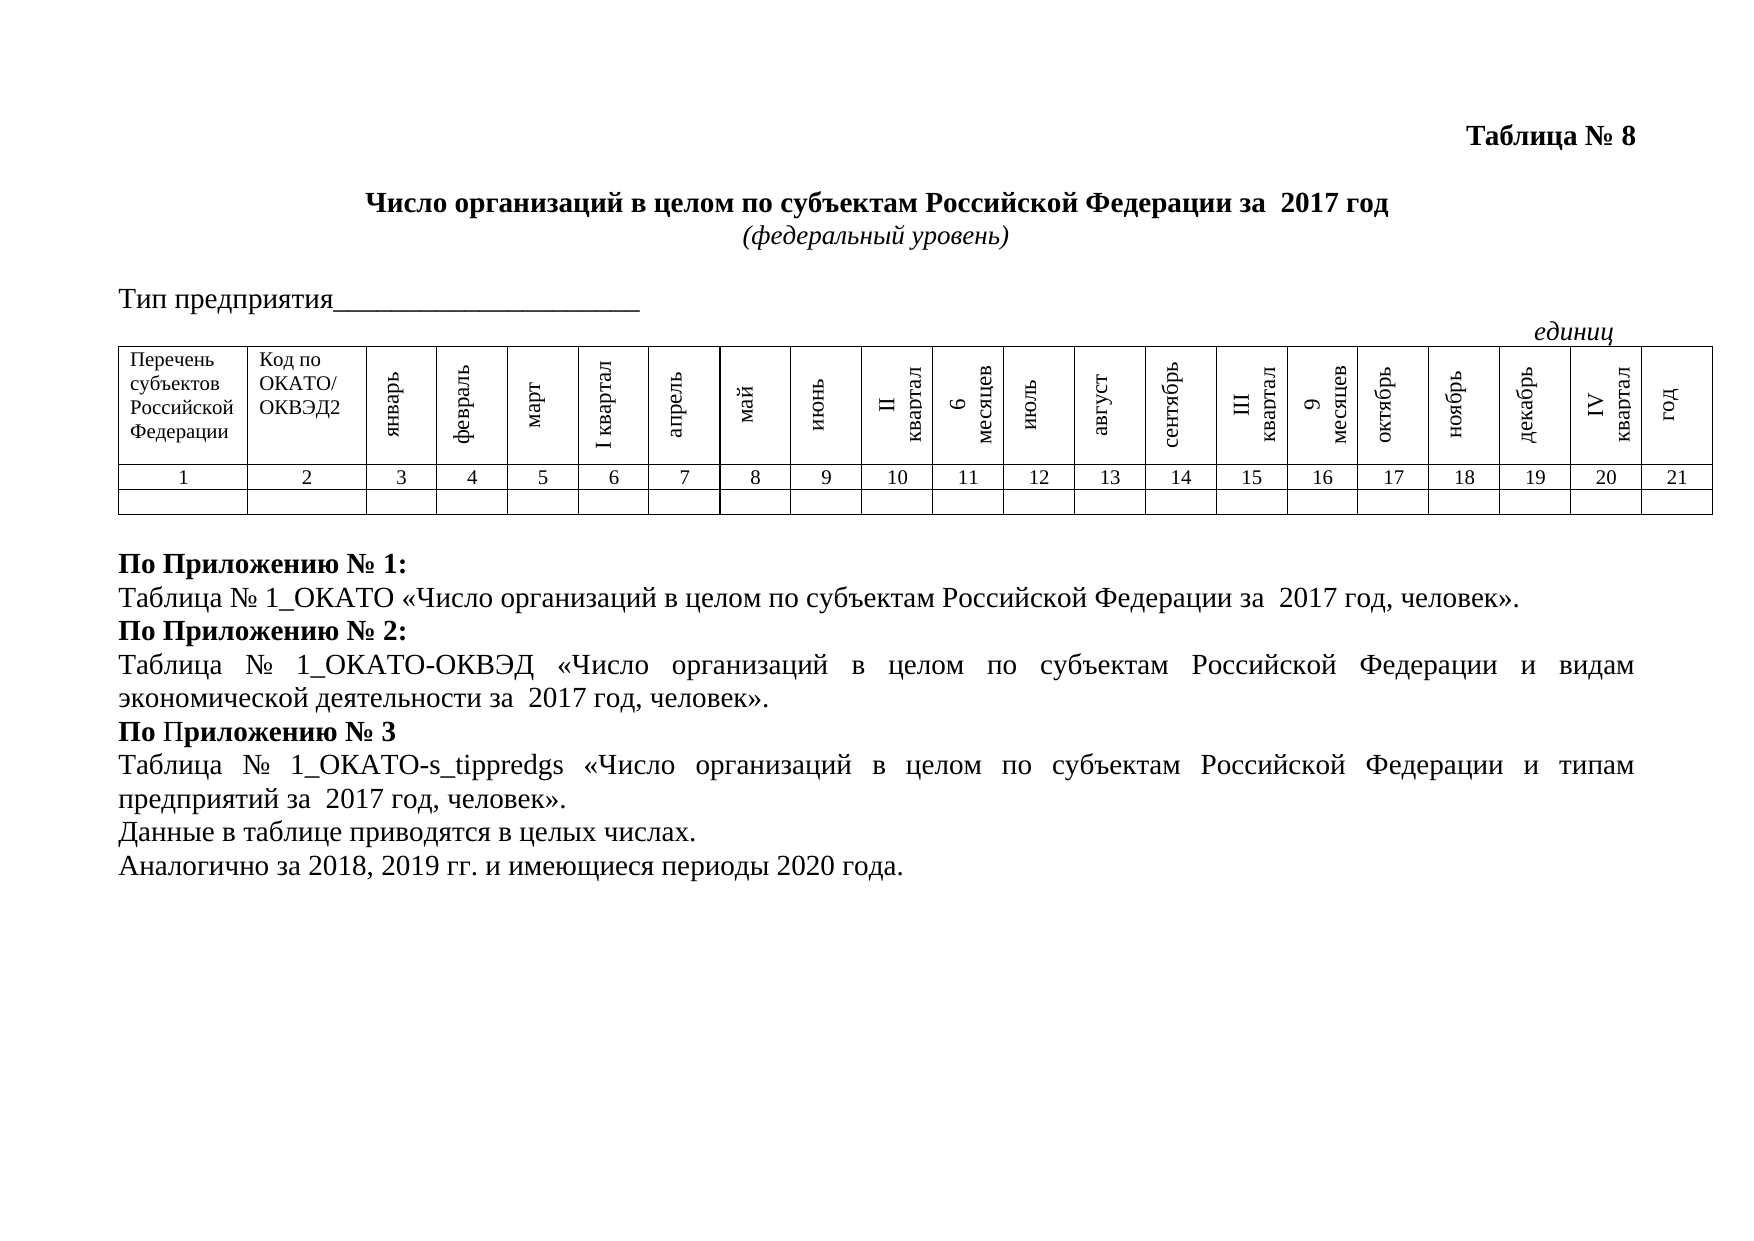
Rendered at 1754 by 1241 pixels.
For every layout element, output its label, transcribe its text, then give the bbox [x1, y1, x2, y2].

table_cell [508, 490, 578, 514]
text (федеральный уровень) [118, 219, 1636, 250]
text По Приложению № 1: [118, 546, 1636, 580]
table_cell [933, 490, 1003, 514]
table_cell 5 [508, 465, 578, 489]
table_cell 18 [1429, 465, 1499, 489]
table_cell [248, 490, 366, 514]
table_cell [1500, 490, 1570, 514]
text Таблица № 1_ОКАТО «Число организаций в целом по субъектам Российской Федерации за 2017 год, человек». [118, 580, 1636, 613]
table_cell [649, 490, 719, 514]
table_cell 6 [579, 465, 648, 489]
text Таблица № 1_ОКАТО-s_tippredgs «Число организаций в целом по субъектам Российской Федерации и типам предприятий за 2017 год, человек». [118, 747, 1636, 814]
table_cell [1429, 490, 1499, 514]
text По Приложению № 3 [118, 714, 1636, 747]
text Аналогично за 2018, 2019 гг. и имеющиеся периоды 2020 года. [118, 848, 1636, 882]
text По Приложению № 2: [118, 613, 1636, 647]
table_cell 11 [933, 465, 1003, 489]
table_cell 3 [367, 465, 436, 489]
table_cell [1358, 490, 1428, 514]
table_header II квартал [862, 347, 932, 464]
table_cell [1075, 490, 1145, 514]
table_cell [862, 490, 932, 514]
table_header февраль [437, 347, 507, 464]
table_header 6 месяцев [933, 347, 1003, 464]
table_cell [1288, 490, 1357, 514]
table_cell 8 [721, 465, 790, 489]
text Тип предприятия_____________________ [118, 281, 1636, 314]
table_cell [1146, 490, 1216, 514]
table_cell 21 [1642, 465, 1712, 489]
table_header 9 месяцев [1288, 347, 1357, 464]
table_cell [579, 490, 648, 514]
table_cell [1004, 490, 1074, 514]
table_cell 10 [862, 465, 932, 489]
table_header май [721, 347, 790, 464]
table_cell 2 [248, 465, 366, 489]
table_cell [119, 490, 247, 514]
table_cell 19 [1500, 465, 1570, 489]
table_cell [1642, 490, 1712, 514]
text Таблица № 8 [118, 118, 1636, 152]
table_cell 7 [649, 465, 719, 489]
table_header июнь [791, 347, 861, 464]
table_header июль [1004, 347, 1074, 464]
table_cell 14 [1146, 465, 1216, 489]
table_cell 15 [1217, 465, 1287, 489]
table_cell 9 [791, 465, 861, 489]
table_cell 1 [119, 465, 247, 489]
table_header декабрь [1500, 347, 1570, 464]
table_cell 20 [1571, 465, 1641, 489]
table_header ноябрь [1429, 347, 1499, 464]
text Таблица № 1_ОКАТО-ОКВЭД «Число организаций в целом по субъектам Российской Федерации и видам экономической деятельности за 2017 год, человек». [118, 647, 1636, 714]
table_cell [437, 490, 507, 514]
table_header сентябрь [1146, 347, 1216, 464]
table_cell 16 [1288, 465, 1357, 489]
text Число организаций в целом по субъектам Российской Федерации за 2017 год [118, 185, 1636, 219]
table_header январь [367, 347, 436, 464]
table_header III квартал [1217, 347, 1287, 464]
table_cell [367, 490, 436, 514]
table_header IV квартал [1571, 347, 1641, 464]
table_header Перечень субъектов Российской Федерации [119, 347, 247, 464]
table_cell [721, 490, 790, 514]
table_cell [1571, 490, 1641, 514]
table_header март [508, 347, 578, 464]
table_header август [1075, 347, 1145, 464]
table_header апрель [649, 347, 719, 464]
text Данные в таблице приводятся в целых числах. [118, 814, 1636, 848]
table_header октябрь [1358, 347, 1428, 464]
table_cell 12 [1004, 465, 1074, 489]
table_cell 13 [1075, 465, 1145, 489]
table_cell 17 [1358, 465, 1428, 489]
table_header год [1642, 347, 1712, 464]
text единиц [118, 314, 1636, 346]
table_cell 4 [437, 465, 507, 489]
table_header I квартал [579, 347, 648, 464]
table_header Код по ОКАТО/ ОКВЭД2 [248, 347, 366, 464]
table_cell [791, 490, 861, 514]
table_cell [1217, 490, 1287, 514]
